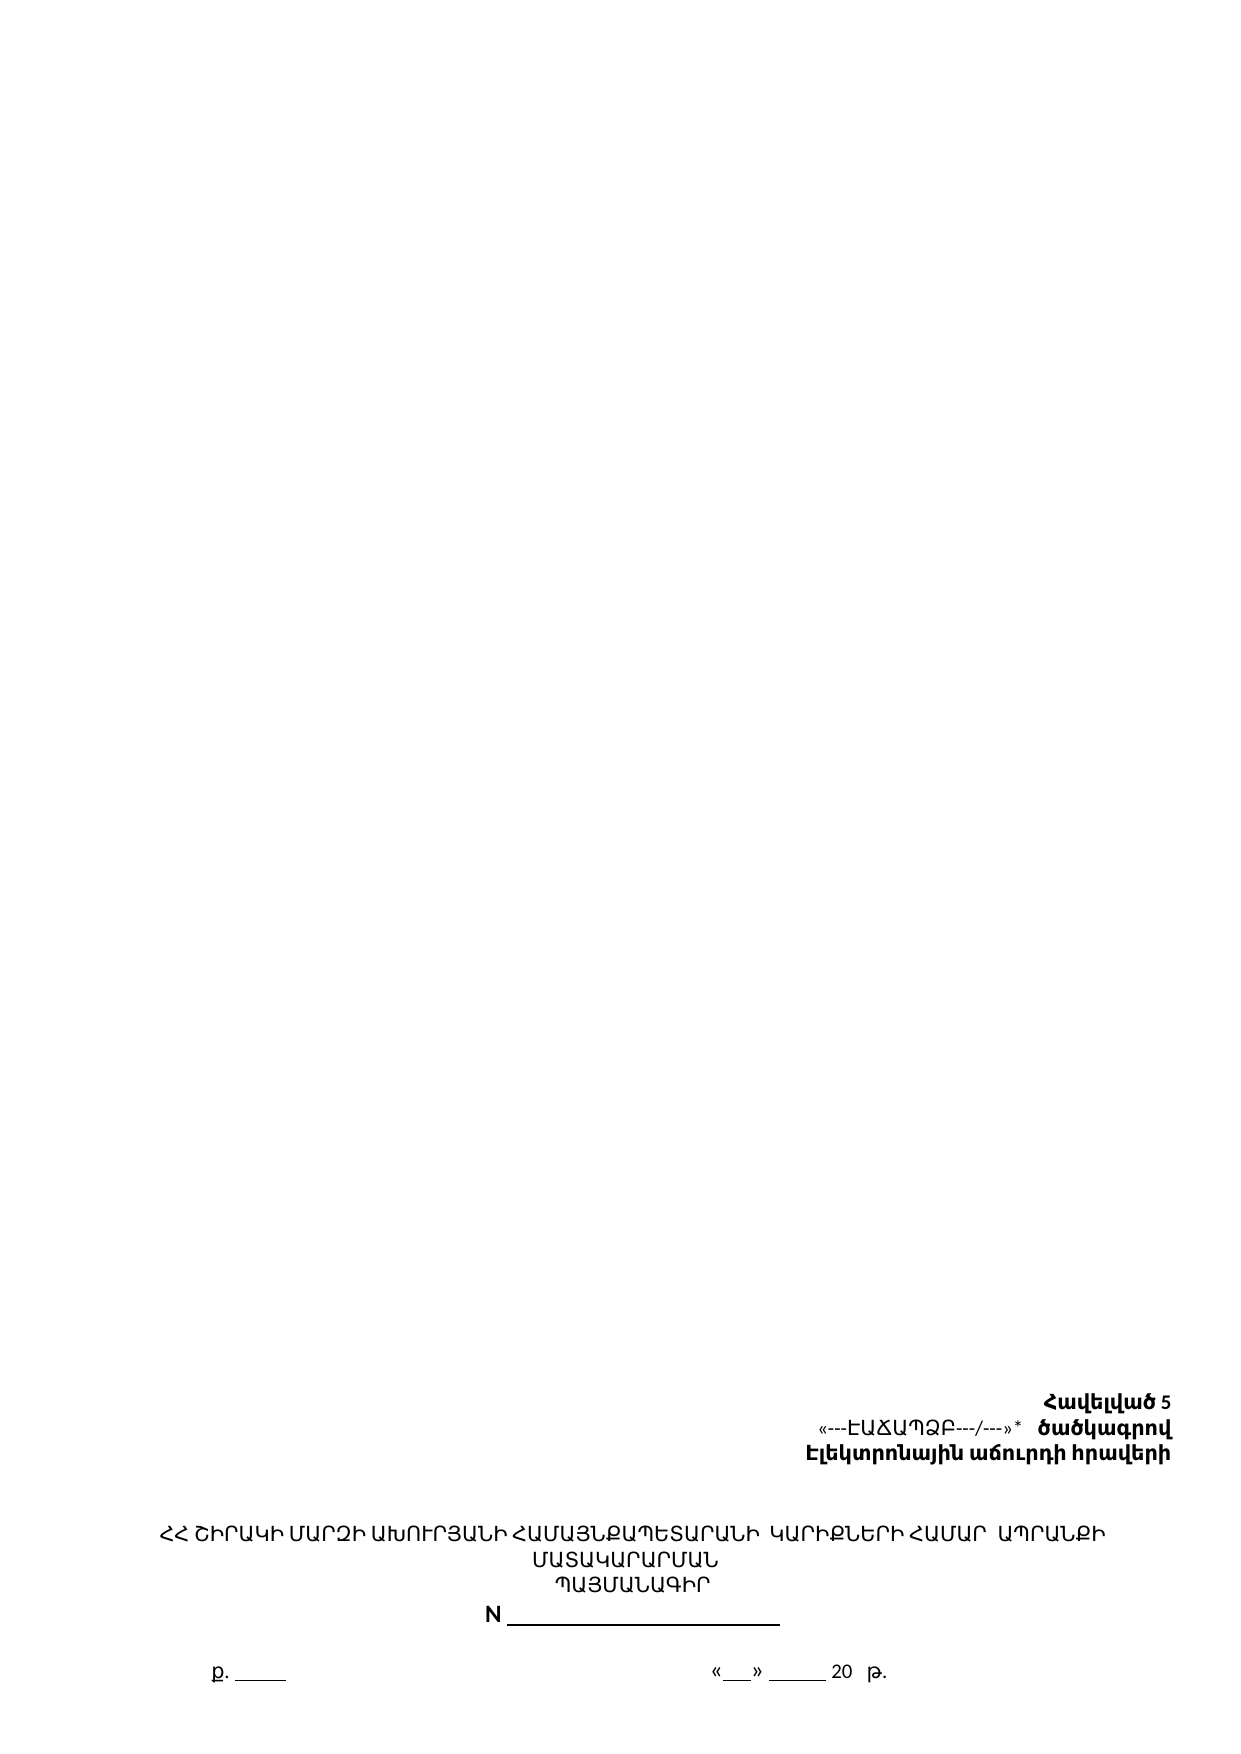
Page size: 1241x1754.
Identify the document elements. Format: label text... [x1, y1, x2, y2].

text N [79, 1598, 1171, 1628]
text ՀՀ ՇԻՐԱԿԻ ՄԱՐԶԻ ԱԽՈՒՐՅԱՆԻ ՀԱՄԱՅՆՔԱՊԵՏԱՐԱՆԻ ԿԱՐԻՔՆԵՐԻ ՀԱՄԱՐ ԱՊՐԱՆՔԻ ՄԱՏԱԿԱՐԱՐՄԱՆ [79, 1522, 1171, 1572]
text Հավելված 5 [94, 1389, 1171, 1415]
text Էլեկտրոնային աճուրդի հրավերի [94, 1440, 1171, 1466]
text «---ԷԱՃԱՊՁԲ---/---»* ծածկագրով [94, 1415, 1171, 1440]
text ՊԱՅՄԱՆԱԳԻՐ [79, 1572, 1171, 1598]
text ք. « » 20 թ. [94, 1654, 1171, 1684]
